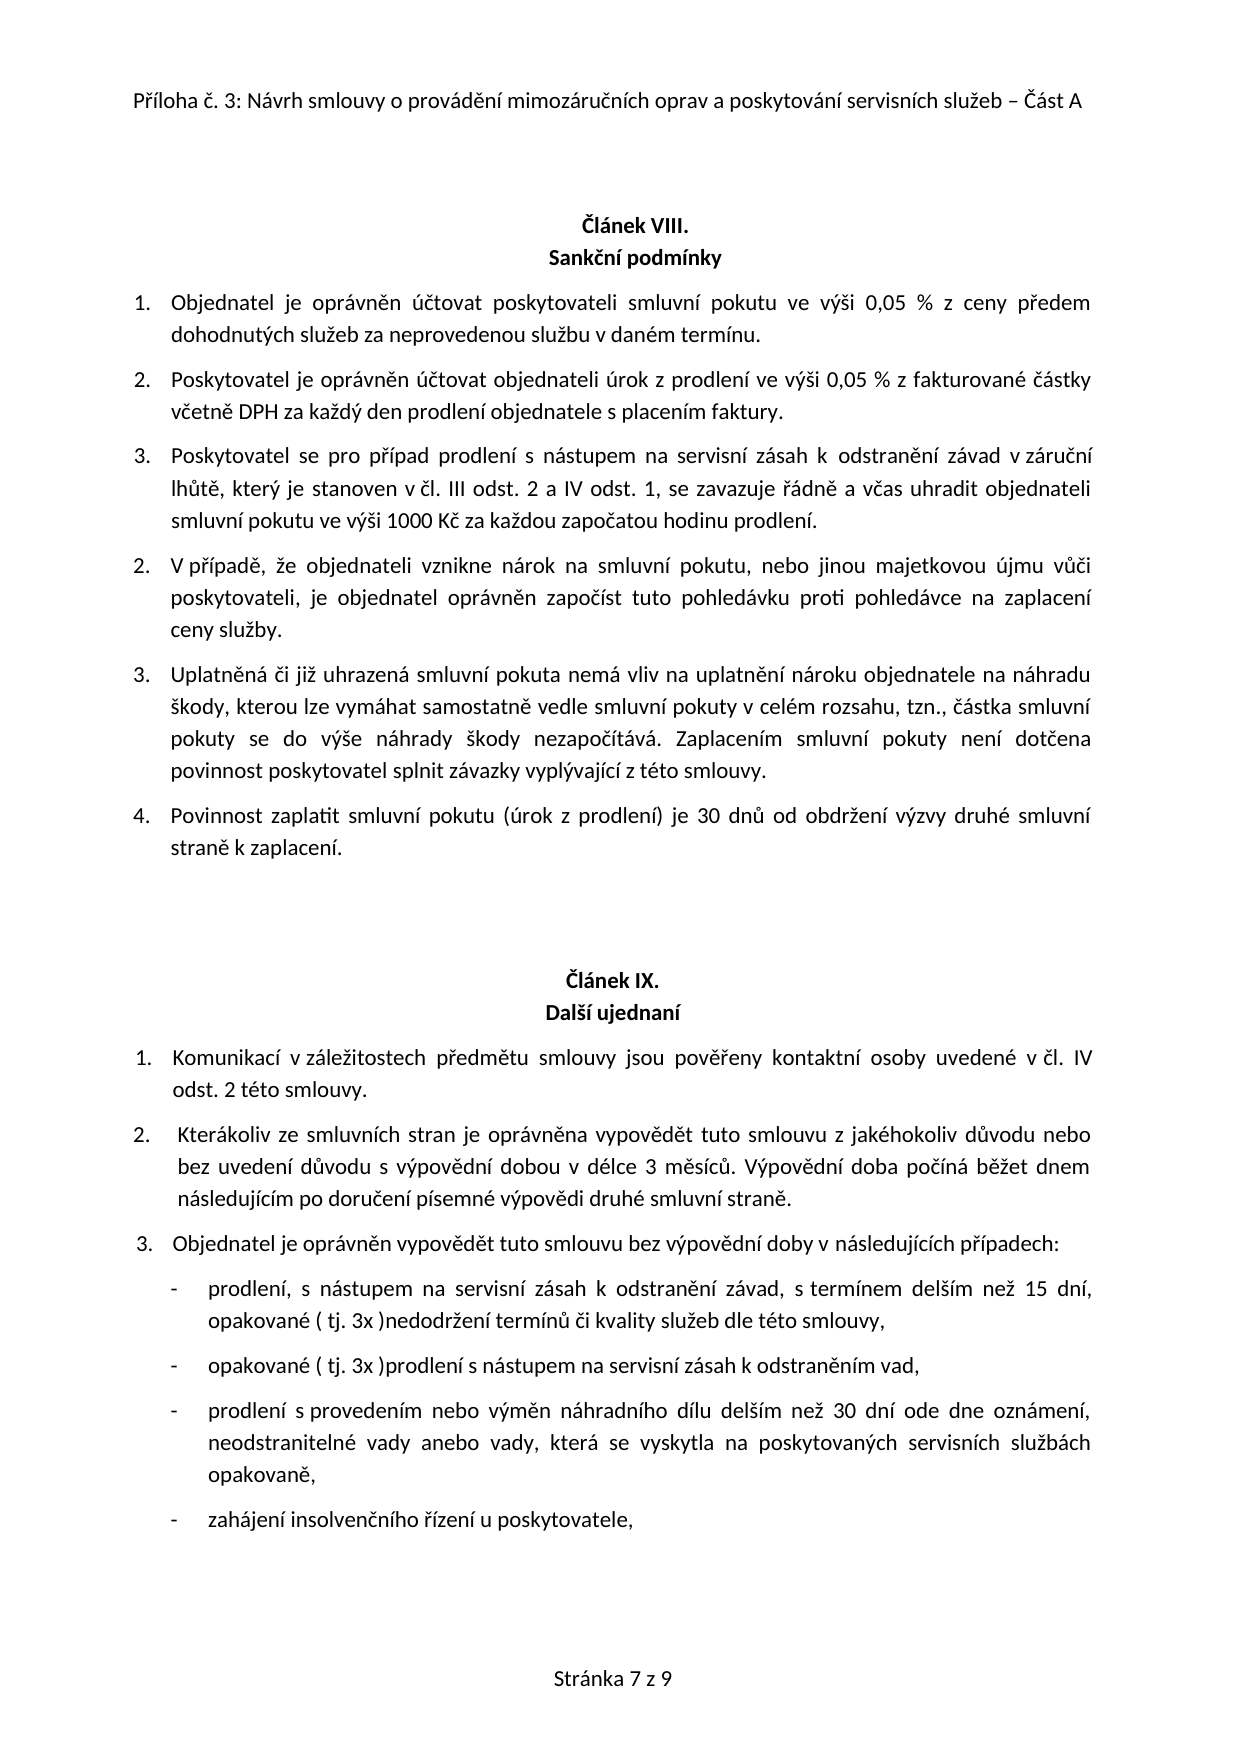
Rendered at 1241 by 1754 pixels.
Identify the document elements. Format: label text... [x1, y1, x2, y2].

list prodlení s provedením nebo výměn náhradního dílu delším než 30 dní ode dne oznámení, neodstranitelné vady anebo vady, která se vyskytla na poskytovaných servisních službách opakovaně, [170, 1396, 1093, 1488]
list zahájení insolvenčního řízení u poskytovatele, [170, 1505, 1093, 1533]
list Objednatel je oprávněn vypovědět tuto smlouvu bez výpovědní doby v následujících případech: [136, 1229, 1093, 1257]
list Povinnost zaplatit smluvní pokutu (úrok z prodlení) je 30 dnů od obdržení výzvy druhé smluvní straně k zaplacení. [133, 801, 1093, 861]
subtitle Komunikací v záležitostech předmětu smlouvy jsou pověřeny kontaktní osoby uvedené v čl. IV odst. 2 této smlouvy. [135, 1043, 1093, 1103]
list Kterákoliv ze smluvních stran je oprávněna vypovědět tuto smlouvu z jakéhokoliv důvodu nebo bez uvedení důvodu s výpovědní dobou v délce 3 měsíců. Výpovědní doba počíná běžet dnem následujícím po doručení písemné výpovědi druhé smluvní straně. [133, 1120, 1093, 1212]
list prodlení, s nástupem na servisní zásah k odstranění závad, s termínem delším než 15 dní, opakované ( tj. 3x )nedodržení termínů či kvality služeb dle této smlouvy, [170, 1273, 1093, 1335]
list Poskytovatel je oprávněn účtovat objednateli úrok z prodlení ve výši 0,05 % z fakturované částky včetně DPH za každý den prodlení objednatele s placením faktury. [133, 365, 1093, 425]
subtitle Sankční podmínky [178, 243, 1093, 271]
subtitle Uplatněná či již uhrazená smluvní pokuta nemá vliv na uplatnění nároku objednatele na náhradu škody, kterou lze vymáhat samostatně vedle smluvní pokuty v celém rozsahu, tzn., částka smluvní pokuty se do výše náhrady škody nezapočítává. Zaplacením smluvní pokuty není dotčena povinnost poskytovatel splnit závazky vyplývající z této smlouvy. [133, 660, 1093, 784]
list Objednatel je oprávněn účtovat poskytovateli smluvní pokutu ve výši 0,05 % z ceny předem dohodnutých služeb za neprovedenou službu v daném termínu. [133, 288, 1093, 348]
list Poskytovatel se pro případ prodlení s nástupem na servisní zásah k odstranění závad v záruční lhůtě, který je stanoven v čl. III odst. 2 a IV odst. 1, se zavazuje řádně a včas uhradit objednateli smluvní pokutu ve výši 1000 Kč za každou započatou hodinu prodlení. [133, 442, 1093, 534]
subtitle Další ujednaní [133, 998, 1093, 1026]
subtitle V případě, že objednateli vznikne nárok na smluvní pokutu, nebo jinou majetkovou újmu vůči poskytovateli, je objednatel oprávněn započíst tuto pohledávku proti pohledávce na zaplacení ceny služby. [133, 551, 1093, 643]
subtitle Článek IX. [133, 966, 1093, 994]
subtitle Článek VIII. [178, 211, 1093, 239]
list opakované ( tj. 3x )prodlení s nástupem na servisní zásah k odstraněním vad, [170, 1351, 1093, 1379]
